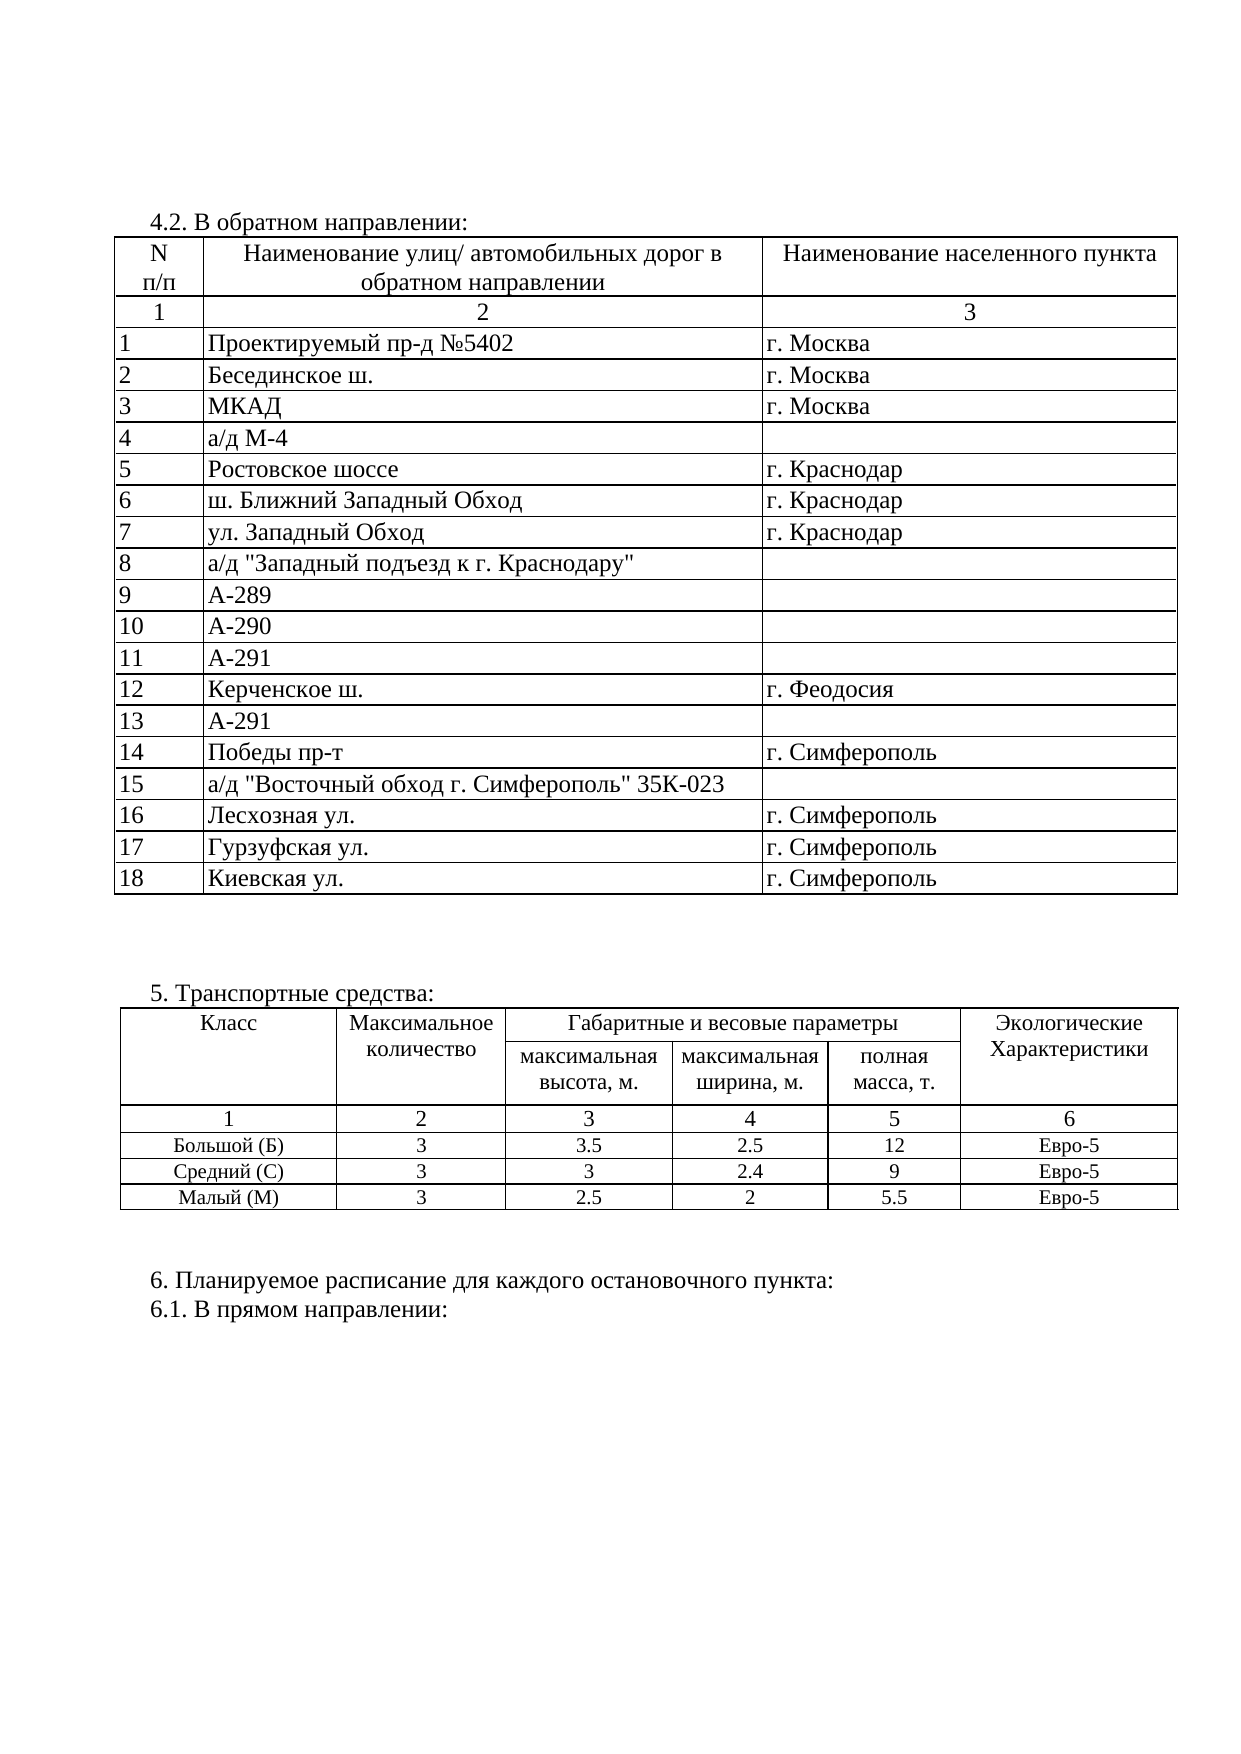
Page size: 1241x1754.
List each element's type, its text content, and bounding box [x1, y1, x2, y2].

table_cell 8 [115, 548, 203, 578]
table_cell г. Краснодар [763, 516, 1177, 547]
table_cell Евро-5 [961, 1185, 1177, 1209]
table_cell А-290 [204, 612, 762, 641]
text 4.2. В обратном направлении: [150, 207, 1090, 236]
table_cell [763, 704, 1177, 736]
table_cell г. Феодосия [763, 673, 1177, 704]
table_cell г. Краснодар [763, 453, 1177, 484]
table_cell 16 [115, 800, 203, 830]
table_cell Евро-5 [961, 1133, 1177, 1157]
table_cell 2 [337, 1106, 505, 1132]
table_cell 4 [115, 422, 203, 453]
table_cell А-291 [204, 706, 762, 736]
text 6.1. В прямом направлении: [150, 1294, 1090, 1323]
table_cell 9 [115, 580, 203, 610]
table_cell Гурзуфская ул. [204, 832, 762, 862]
table_cell 3 [337, 1185, 505, 1209]
table_cell г. Симферополь [763, 830, 1177, 862]
table_cell 14 [115, 737, 203, 767]
table_cell максимальная высота, м. [506, 1042, 672, 1104]
table_cell Ростовское шоссе [204, 454, 762, 484]
table_cell 1 [115, 296, 203, 327]
table_cell 3.5 [506, 1133, 672, 1157]
table_header Максимальное количество [337, 1009, 505, 1104]
table_cell А-289 [204, 580, 762, 610]
text 6. Планируемое расписание для каждого остановочного пункта: [150, 1265, 1090, 1294]
table_cell 12 [115, 674, 203, 704]
table_cell а/д "Западный подъезд к г. Краснодару" [204, 549, 762, 578]
table_cell 2.4 [673, 1159, 827, 1183]
table_cell 2.5 [506, 1185, 672, 1209]
table_header Габаритные и весовые параметры [506, 1009, 960, 1041]
table_cell г. Москва [763, 390, 1177, 421]
table_cell 10 [115, 611, 203, 641]
table_cell Керченское ш. [204, 675, 762, 704]
table_cell Малый (М) [121, 1185, 336, 1209]
table_cell 5 [115, 454, 203, 484]
table_cell Средний (С) [121, 1159, 336, 1183]
table_header Класс [121, 1009, 336, 1104]
table_cell Евро-5 [961, 1159, 1177, 1183]
table_cell а/д М-4 [204, 423, 762, 453]
table_cell ш. Ближний Западный Обход [204, 486, 762, 516]
table_cell 2.5 [673, 1133, 827, 1157]
table_cell Большой (Б) [121, 1133, 336, 1157]
table_cell 2 [204, 297, 762, 327]
table_header Наименование населенного пункта [763, 238, 1177, 295]
table_cell Киевская ул. [204, 863, 762, 893]
table_cell ул. Западный Обход [204, 517, 762, 547]
table_cell 2 [115, 359, 203, 390]
table_cell г. Москва [763, 327, 1177, 358]
table_cell [763, 610, 1177, 641]
table_cell Бесединское ш. [204, 360, 762, 390]
table_cell 3 [337, 1159, 505, 1183]
table_cell 3 [115, 391, 203, 421]
table_cell 1 [121, 1106, 336, 1132]
table_cell 6 [115, 485, 203, 516]
table_cell [763, 767, 1177, 799]
table_cell [763, 579, 1177, 610]
text 5. Транспортные средства: [150, 978, 1090, 1007]
table_cell Лесхозная ул. [204, 800, 762, 830]
table_cell 3 [506, 1106, 672, 1132]
table_cell 12 [829, 1133, 960, 1157]
table_cell 2 [673, 1185, 827, 1209]
table_cell полная масса, т. [829, 1042, 960, 1104]
table_cell 5.5 [829, 1185, 960, 1209]
table_cell А-291 [204, 643, 762, 673]
table_header Наименование улиц/ автомобильных дорог в обратном направлении [204, 238, 762, 295]
table_cell 5 [829, 1106, 960, 1132]
table_cell 3 [763, 295, 1177, 327]
table_cell максимальная ширина, м. [673, 1042, 827, 1104]
table_header Экологические Характеристики [961, 1009, 1177, 1104]
table_cell 13 [115, 705, 203, 736]
table_cell 3 [506, 1159, 672, 1183]
table_cell [763, 641, 1177, 673]
table_cell 4 [673, 1106, 827, 1132]
table_cell 6 [961, 1106, 1177, 1132]
table_cell г. Москва [763, 358, 1177, 390]
table_cell 9 [829, 1159, 960, 1183]
table_cell 1 [115, 328, 203, 358]
table_cell 7 [115, 517, 203, 547]
table_cell г. Симферополь [763, 862, 1177, 893]
table_cell МКАД [204, 391, 762, 421]
table_cell [763, 421, 1177, 453]
table_cell 3 [337, 1133, 505, 1157]
table_header N п/п [115, 238, 203, 295]
table_cell г. Краснодар [763, 484, 1177, 516]
table_cell г. Симферополь [763, 799, 1177, 830]
table_cell а/д "Восточный обход г. Симферополь" 35К-023 [204, 769, 762, 799]
table_cell [763, 547, 1177, 578]
table_cell 11 [115, 643, 203, 673]
table_cell Победы пр-т [204, 737, 762, 767]
table_cell Проектируемый пр-д №5402 [204, 328, 762, 358]
table_cell 15 [115, 768, 203, 799]
table_cell г. Симферополь [763, 736, 1177, 767]
table_cell 17 [115, 831, 203, 862]
table_cell 18 [115, 863, 203, 893]
